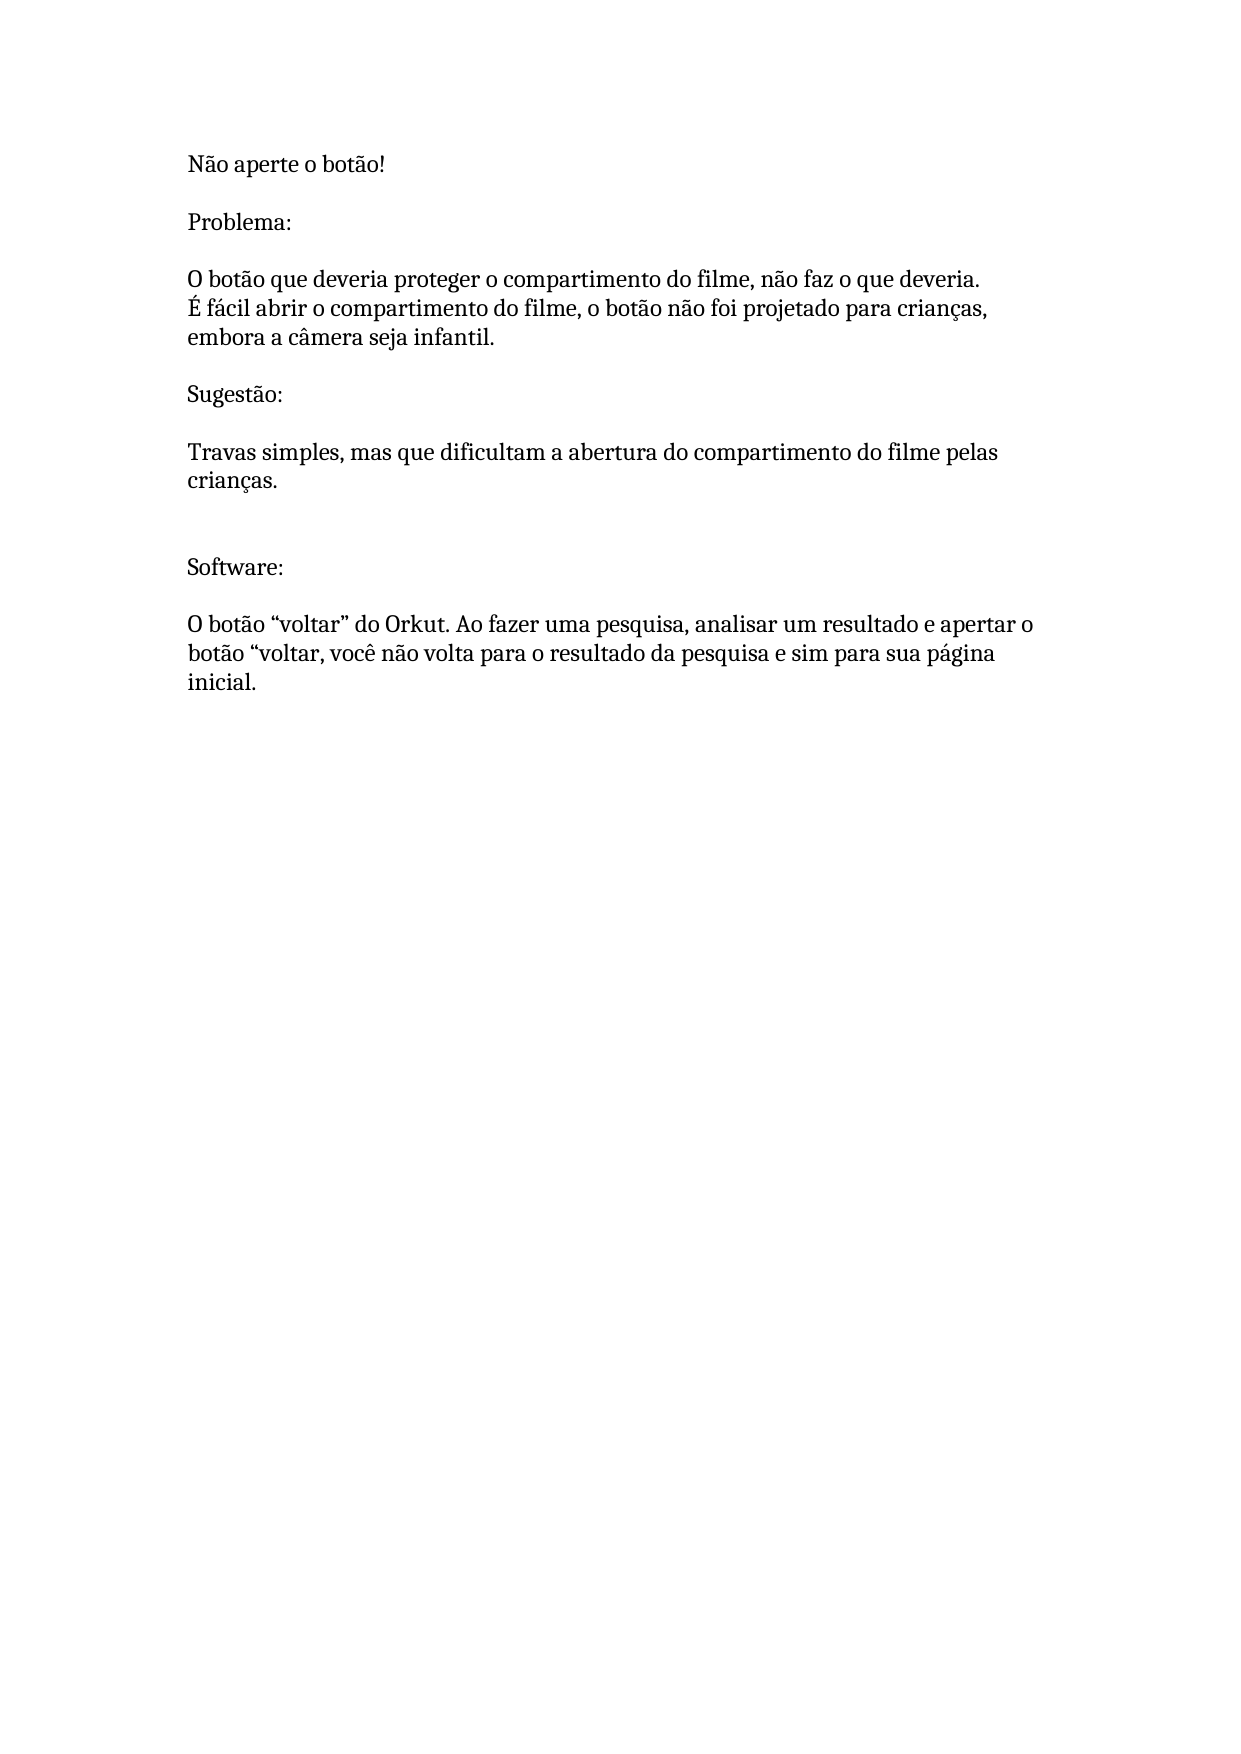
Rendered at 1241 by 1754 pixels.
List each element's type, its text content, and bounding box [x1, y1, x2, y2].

text O botão “voltar” do Orkut. Ao fazer uma pesquisa, analisar um resultado e apertar o botão “voltar, você não volta para o resultado da pesquisa e sim para sua página inicial. [187, 610, 1053, 696]
text O botão que deveria proteger o compartimento do filme, não faz o que deveria. [187, 265, 1053, 294]
text Software: [187, 552, 1053, 581]
text Problema: [187, 207, 1053, 236]
text Sugestão: [187, 380, 1053, 409]
text Travas simples, mas que dificultam a abertura do compartimento do filme pelas crianças. [187, 437, 1053, 495]
text Não aperte o botão! [187, 150, 1053, 179]
text É fácil abrir o compartimento do filme, o botão não foi projetado para crianças, embora a câmera seja infantil. [187, 294, 1053, 351]
